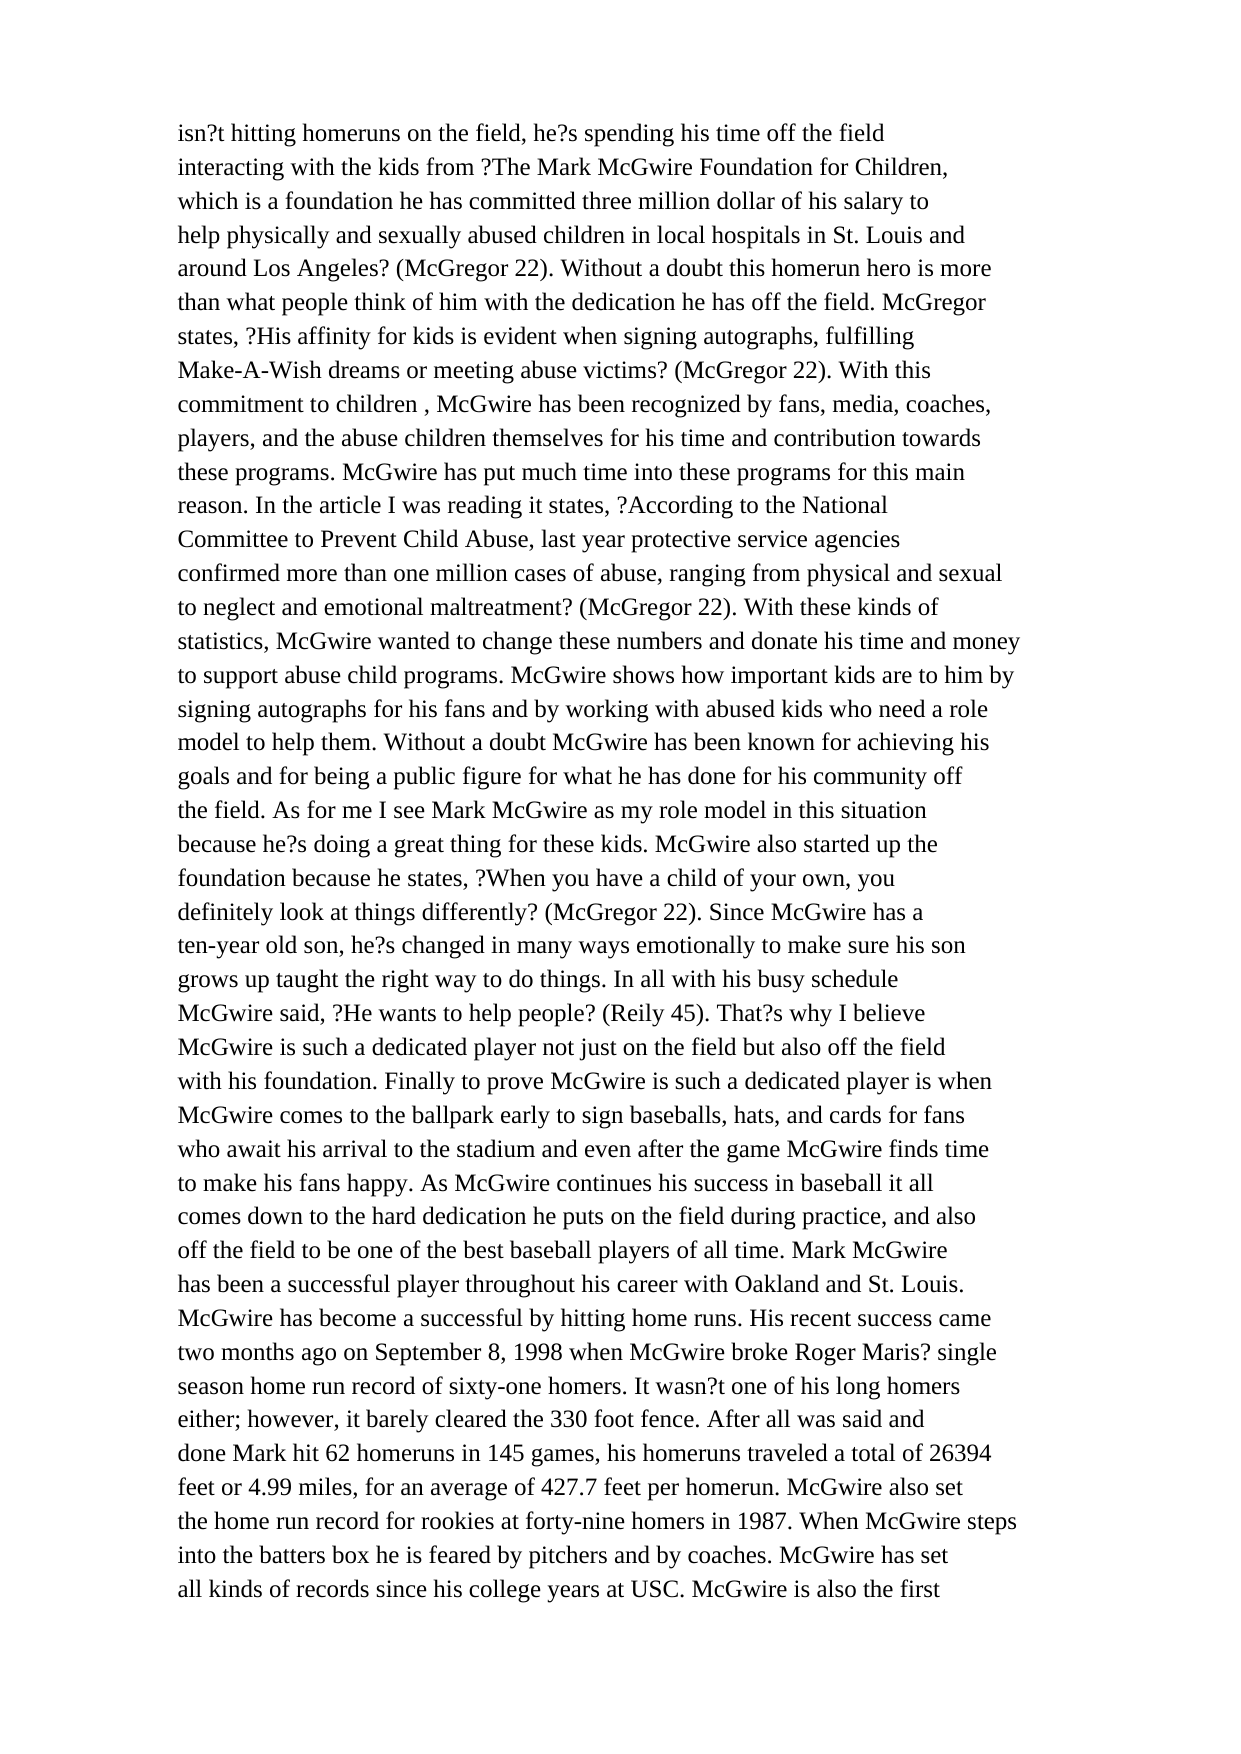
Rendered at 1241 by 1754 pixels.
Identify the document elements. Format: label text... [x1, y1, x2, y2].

text the home run record for rookies at forty-nine homers in 1987. When McGwire steps [177, 1506, 1152, 1535]
text McGwire said, ?He wants to help people? (Reily 45). That?s why I believe [177, 998, 1152, 1027]
text off the field to be one of the best baseball players of all time. Mark McGwire [177, 1235, 1152, 1264]
text Make-A-Wish dreams or meeting abuse victims? (McGregor 22). With this [177, 355, 1152, 384]
text comes down to the hard dedication he puts on the field during practice, and also [177, 1201, 1152, 1230]
text all kinds of records since his college years at USC. McGwire is also the first [177, 1574, 1152, 1603]
text signing autographs for his fans and by working with abused kids who need a role [177, 694, 1152, 722]
text goals and for being a public figure for what he has done for his community off [177, 761, 1152, 790]
text commitment to children , McGwire has been recognized by fans, media, coaches, [177, 389, 1152, 418]
text because he?s doing a great thing for these kids. McGwire also started up the [177, 829, 1152, 858]
text definitely look at things differently? (McGregor 22). Since McGwire has a [177, 897, 1152, 926]
text to make his fans happy. As McGwire continues his success in baseball it all [177, 1168, 1152, 1196]
text Committee to Prevent Child Abuse, last year protective service agencies [177, 524, 1152, 553]
text statistics, McGwire wanted to change these numbers and donate his time and money [177, 626, 1152, 655]
text ten-year old son, he?s changed in many ways emotionally to make sure his son [177, 931, 1152, 959]
text players, and the abuse children themselves for his time and contribution towards [177, 423, 1152, 452]
text has been a successful player throughout his career with Oakland and St. Louis. [177, 1269, 1152, 1298]
text with his foundation. Finally to prove McGwire is such a dedicated player is when [177, 1066, 1152, 1095]
text interacting with the kids from ?The Mark McGwire Foundation for Children, [177, 152, 1152, 181]
text who await his arrival to the stadium and even after the game McGwire finds time [177, 1134, 1152, 1162]
text isn?t hitting homeruns on the field, he?s spending his time off the field [177, 118, 1152, 147]
text to support abuse child programs. McGwire shows how important kids are to him by [177, 660, 1152, 688]
text states, ?His affinity for kids is evident when signing autographs, fulfilling [177, 321, 1152, 350]
text around Los Angeles? (McGregor 22). Without a doubt this homerun hero is more [177, 253, 1152, 282]
text into the batters box he is feared by pitchers and by coaches. McGwire has set [177, 1540, 1152, 1569]
text which is a foundation he has committed three million dollar of his salary to [177, 186, 1152, 214]
text grows up taught the right way to do things. In all with his busy schedule [177, 964, 1152, 993]
text confirmed more than one million cases of abuse, ranging from physical and sexual [177, 558, 1152, 587]
text model to help them. Without a doubt McGwire has been known for achieving his [177, 727, 1152, 756]
text foundation because he states, ?When you have a child of your own, you [177, 863, 1152, 892]
text McGwire has become a successful by hitting home runs. His recent success came [177, 1303, 1152, 1332]
text McGwire is such a dedicated player not just on the field but also off the field [177, 1032, 1152, 1061]
text reason. In the article I was reading it states, ?According to the National [177, 491, 1152, 519]
text done Mark hit 62 homeruns in 145 games, his homeruns traveled a total of 26394 [177, 1438, 1152, 1467]
text season home run record of sixty-one homers. It wasn?t one of his long homers [177, 1371, 1152, 1399]
text feet or 4.99 miles, for an average of 427.7 feet per homerun. McGwire also set [177, 1472, 1152, 1501]
text these programs. McGwire has put much time into these programs for this main [177, 457, 1152, 485]
text than what people think of him with the dedication he has off the field. McGregor [177, 287, 1152, 316]
text to neglect and emotional maltreatment? (McGregor 22). With these kinds of [177, 592, 1152, 621]
text two months ago on September 8, 1998 when McGwire broke Roger Maris? single [177, 1337, 1152, 1366]
text McGwire comes to the ballpark early to sign baseballs, hats, and cards for fans [177, 1100, 1152, 1129]
text the field. As for me I see Mark McGwire as my role model in this situation [177, 795, 1152, 824]
text either; however, it barely cleared the 330 foot fence. After all was said and [177, 1404, 1152, 1433]
text help physically and sexually abused children in local hospitals in St. Louis and [177, 220, 1152, 248]
